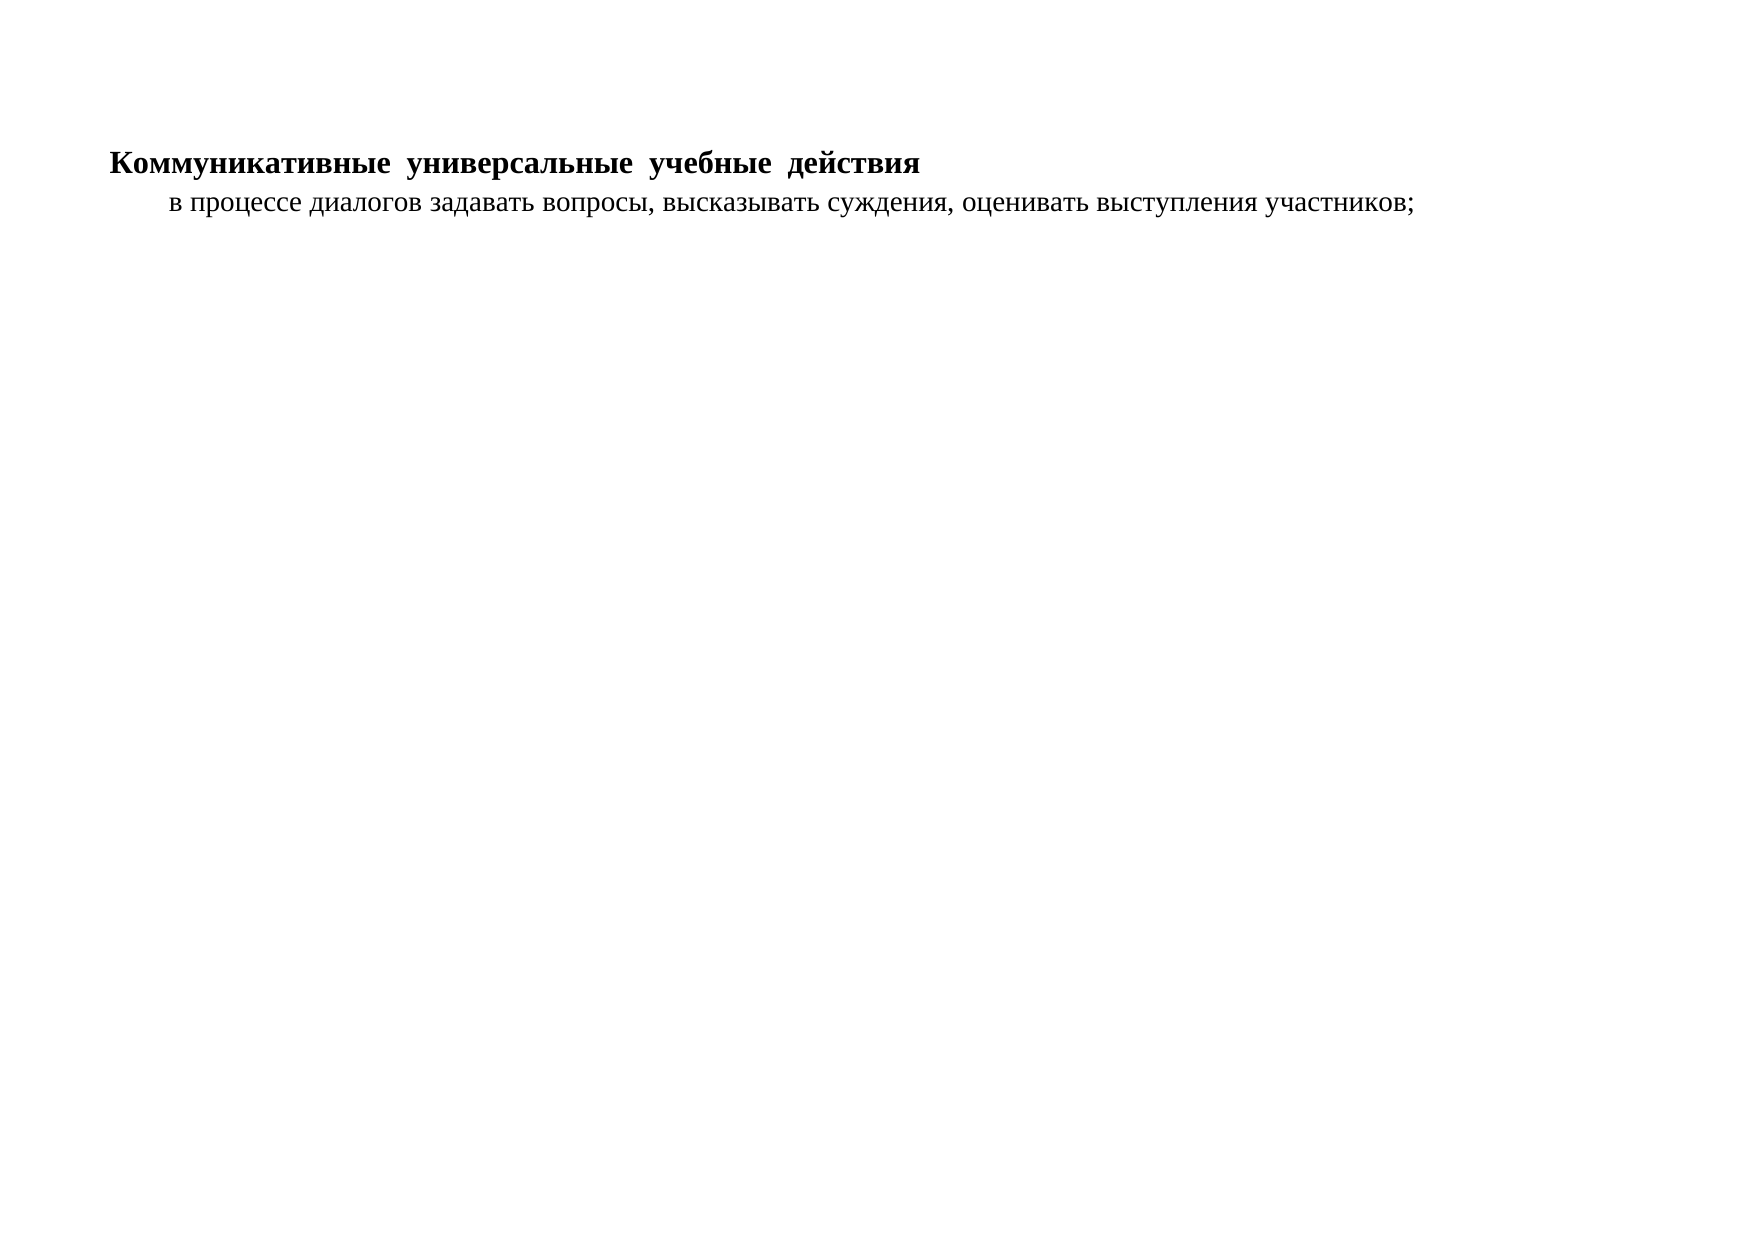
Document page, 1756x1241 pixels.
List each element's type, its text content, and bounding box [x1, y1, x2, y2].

text в процессе диалогов задавать вопросы, высказывать суждения, оценивать выступления участников; [109, 184, 1634, 218]
text Коммуникативные универсальные учебные действия [109, 143, 1634, 180]
